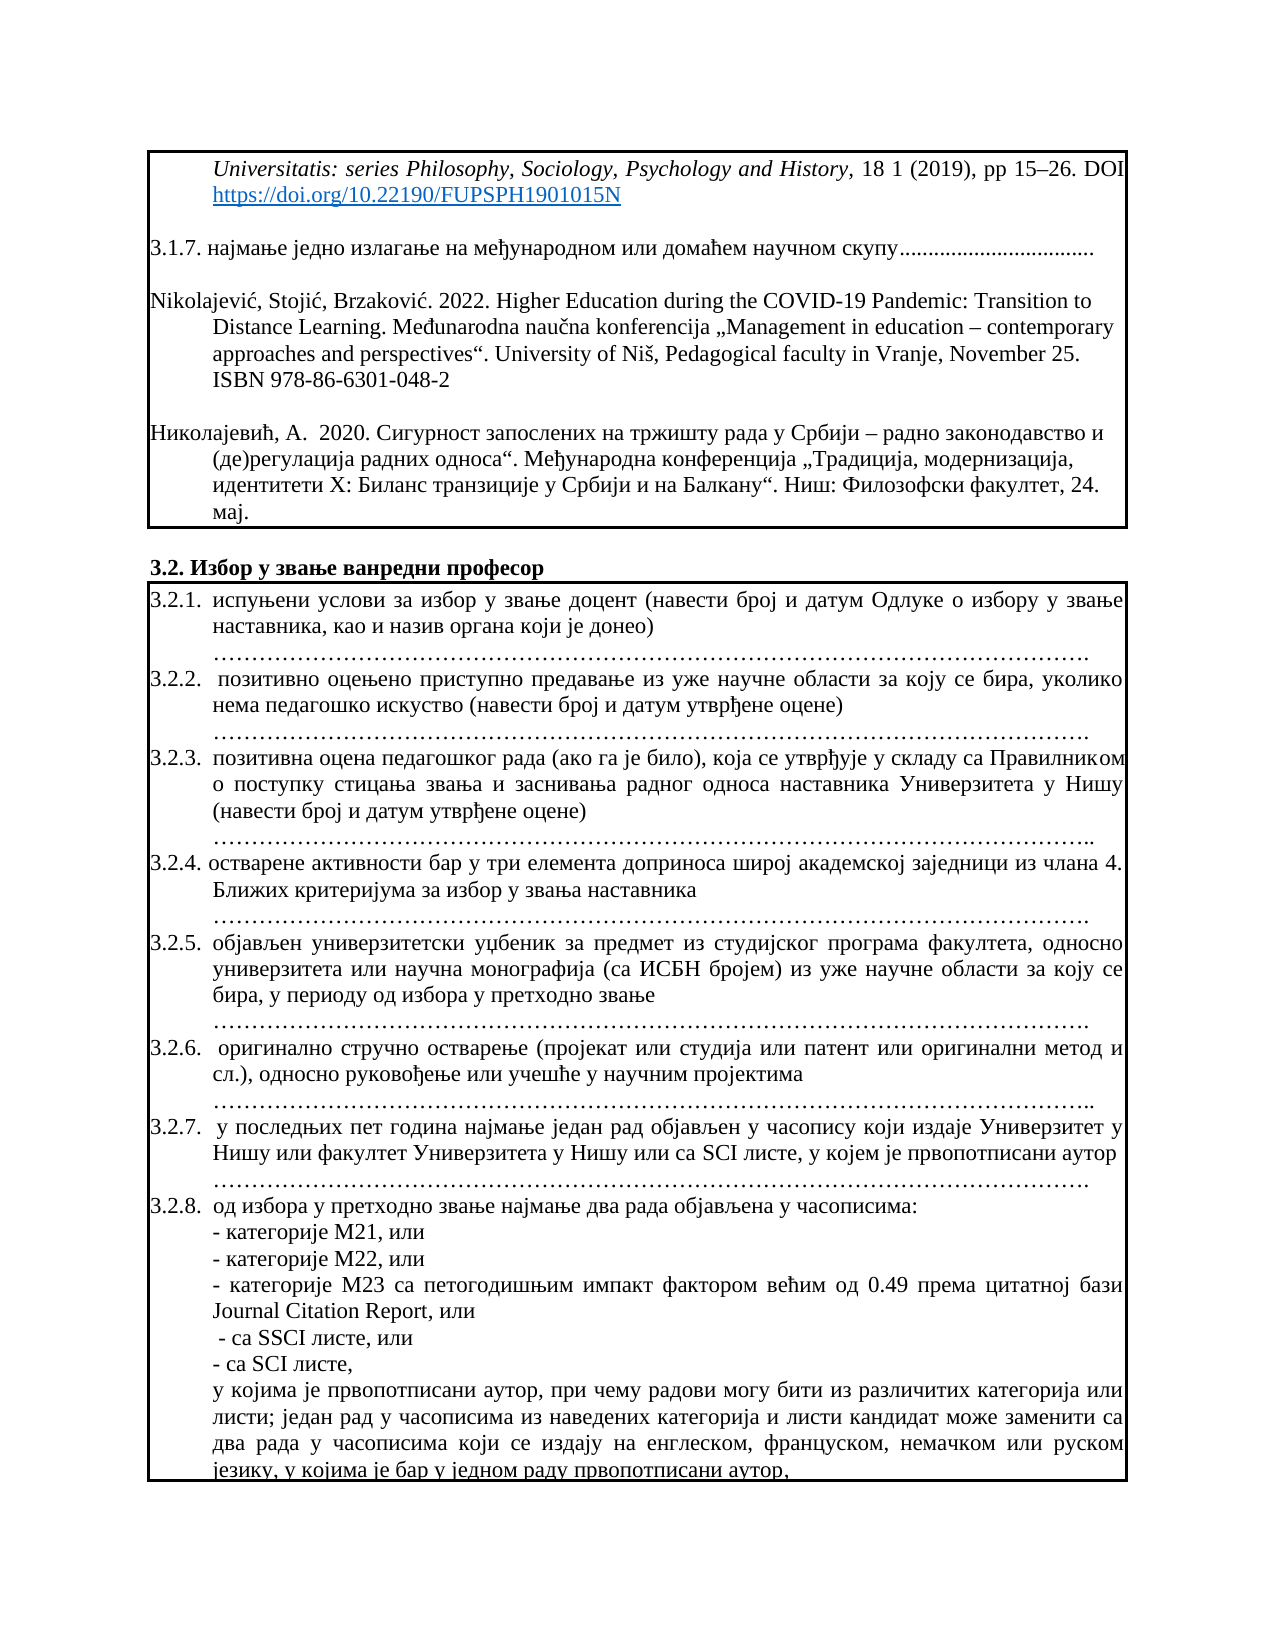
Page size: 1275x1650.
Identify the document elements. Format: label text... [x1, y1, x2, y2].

text - са SSCI листе, или [150, 1324, 1125, 1350]
text ……………………………………………………………………………………………………. [150, 1008, 1125, 1034]
text 3.1.7. најмање једно излагање на међународном или домаћем научном скупу [150, 234, 1125, 261]
text - категорије М22, или [150, 1245, 1125, 1271]
text 3.2.4. остварене активности бар у три елемента доприноса широј академској заједници из члана 4. Ближих критеријума за избор у звања наставника [150, 849, 1125, 902]
text …………………………………………………………………………………………………….. [150, 1087, 1125, 1113]
text …………………………………………………………………………………………………….. [150, 823, 1125, 849]
text 3.2. Избор у звање ванредни професор [150, 554, 1125, 581]
text Николајевић, A. 2020. Сигурност запослених на тржишту рада у Србији – радно законодавство и (де)регулација радних односа“. Међународна конференција „Tрадиција, модернизација, идентитети Х: Биланс транзиције у Србији и на Балкану“. Ниш: Филозофски факултет, 24. мај. [150, 413, 1125, 526]
text ……………………………………………………………………………………………………. [150, 639, 1125, 665]
text - категорије М23 са петогодишњим импакт фактором већим од 0.49 према цитатној бази Journal Citation Report, или [150, 1271, 1125, 1324]
text у којима је првопотписани аутор, при чему радови могу бити из различитих категорија или листи; један рад у часописима из наведених категорија и листи кандидат може заменити са два рада у часописима који се издају на енглеском, француском, немачком или руском језику, у којима је бар у једном раду првопотписани аутор, [150, 1377, 1125, 1479]
text 3.2.7. у последњих пет година најмање један рад објављен у часопису који издаје Универзитет у Нишу или факултет Универзитета у Нишу или са SCI листе, у којем је првопотписани аутор [150, 1113, 1125, 1166]
text 3.2.8. од избора у претходно звање најмање два рада објављена у часописима: [150, 1192, 1125, 1218]
text ……………………………………………………………………………………………………. [150, 1166, 1125, 1192]
text - категорије М21, или [150, 1218, 1125, 1245]
text ……………………………………………………………………………………………………. [150, 902, 1125, 928]
text 3.2.5. објављен универзитетски уџбеник за предмет из студијског програма факултета, односно универзитета или научна монографија (са ИСБН бројем) из уже научне области за коју се бира, у периоду од избора у претходно звање [150, 928, 1125, 1008]
text ……………………………………………………………………………………………………. [150, 718, 1125, 744]
text 3.2.2. позитивно оцењено приступно предавање из уже научне области за коју се бира, уколико нема педагошко искуство (навести број и датум утврђене оцене) [150, 665, 1125, 718]
text 3.2.3. позитивна оцена педагошког рада (ако га је било), која се утврђује у складу са Правилником о поступку стицања звања и заснивања радног односа наставника Универзитета у Нишу (навести број и датум утврђене оцене) [150, 744, 1125, 823]
text 3.2.1. испуњени услови за избор у звање доцент (навести број и датум Одлуке о избору у звање наставника, као и назив органа који је донео) [150, 584, 1125, 639]
text 3.2.6. оригинално стручно остварење (пројекат или студија или патент или оригинални метод и сл.), односно руковођење или учешће у научним пројектима [150, 1034, 1125, 1087]
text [150, 153, 1125, 208]
text - са SCI листе, [150, 1350, 1125, 1377]
text Nikolajević, Stojić, Brzaković. 2022. Higher Education during the COVID-19 Pandemic: Transition to Distance Learning. Međunarodna naučna konferencija „Management in education – contemporary approaches and perspectives“. University of Niš, Pedagogical faculty in Vranje, November 25. ISBN 978-86-6301-048-2 [150, 287, 1125, 392]
